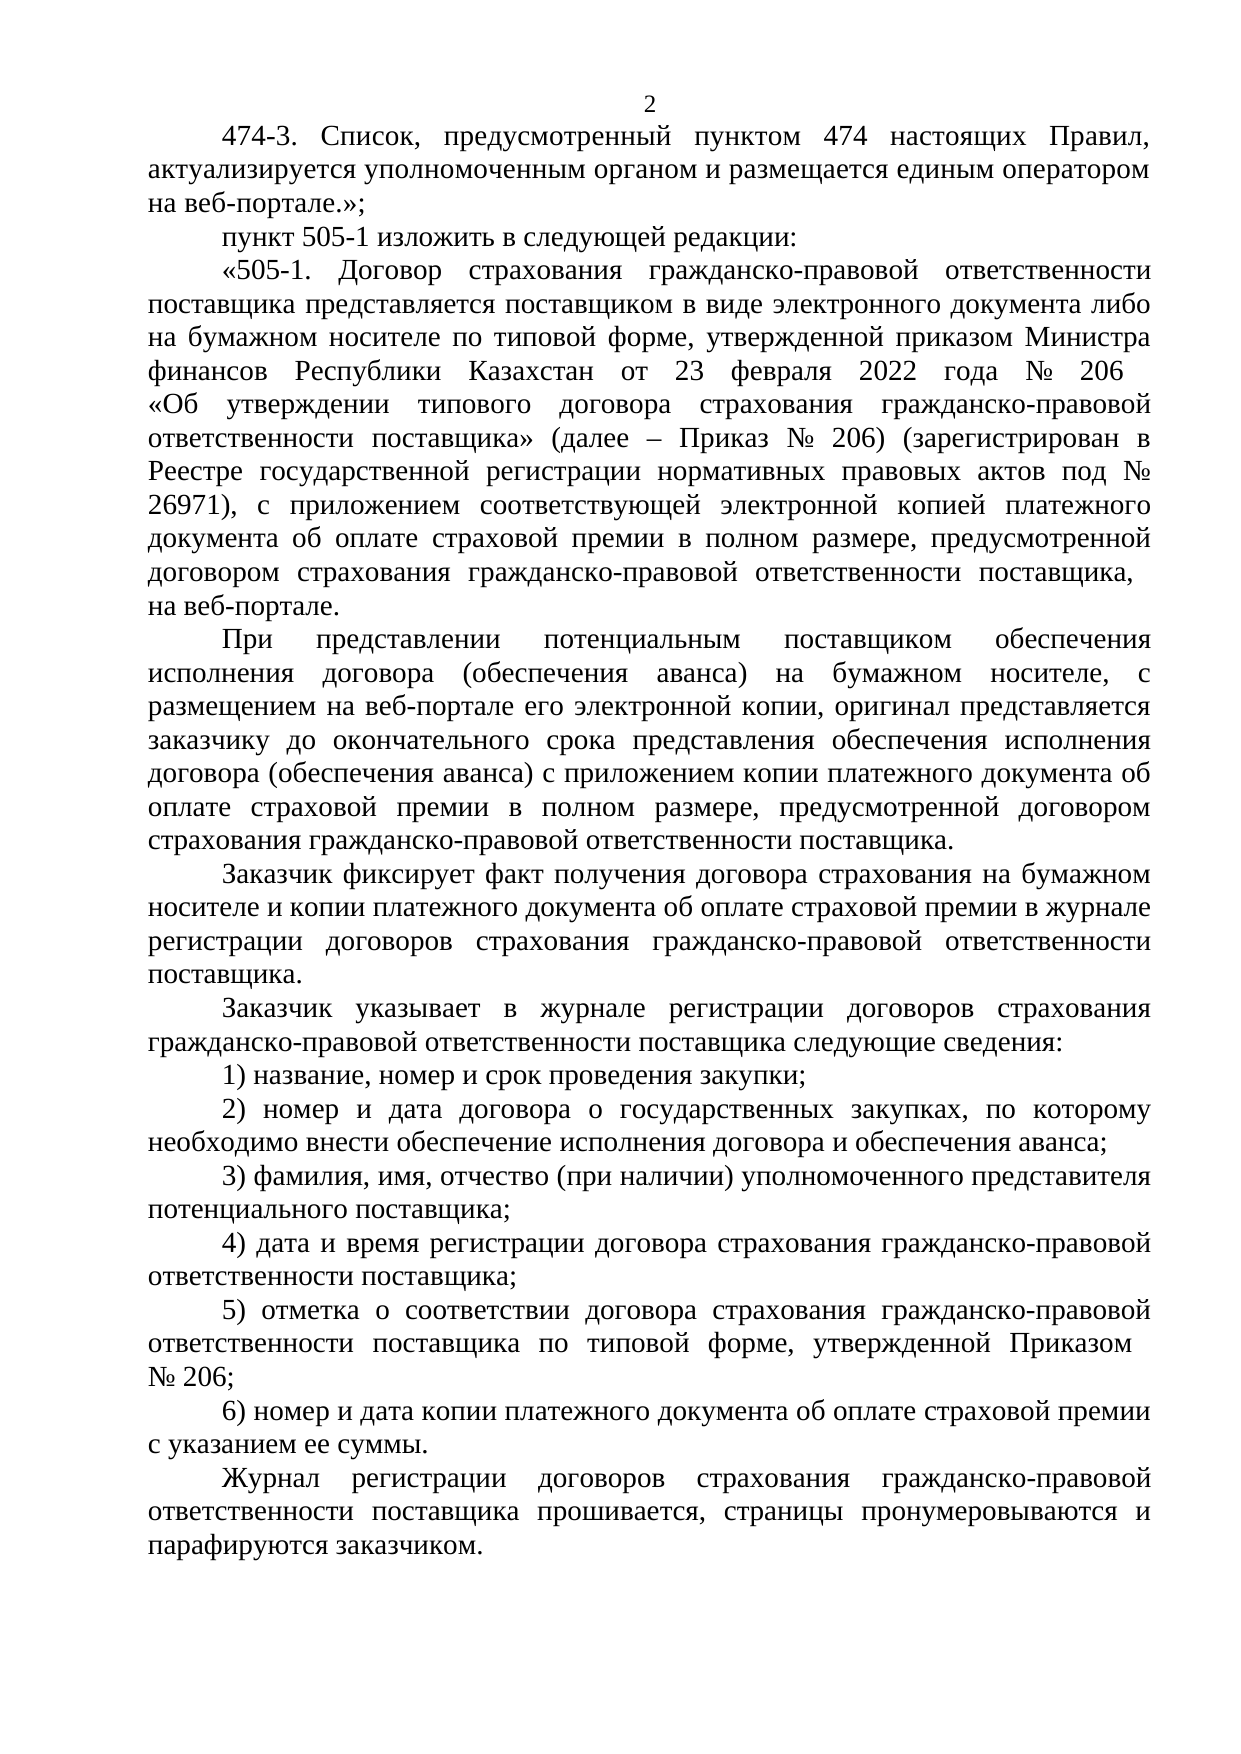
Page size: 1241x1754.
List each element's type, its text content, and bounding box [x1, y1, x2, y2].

text пункт 505-1 изложить в следующей редакции: [148, 219, 1152, 252]
text «505-1. Договор страхования гражданско-правовой ответственности поставщика представляется поставщиком в виде электронного документа либо на бумажном носителе по типовой форме, утвержденной приказом Министра финансов Республики Казахстан от 23 февраля 2022 года № 206 «Об утверждении типового договора страхования гражданско-правовой ответственности поставщика» (далее – Приказ № 206) (зарегистрирован в Реестре государственной регистрации нормативных правовых актов под № 26971), с приложением соответствующей электронной копией платежного документа об оплате страховой премии в полном размере, предусмотренной договором страхования гражданско-правовой ответственности поставщика, на веб-портале. [148, 252, 1152, 621]
text Заказчик указывает в журнале регистрации договоров страхования гражданско-правовой ответственности поставщика следующие сведения: [148, 990, 1152, 1057]
text 5) отметка о соответствии договора страхования гражданско-правовой ответственности поставщика по типовой форме, утвержденной Приказом № 206; [148, 1292, 1152, 1393]
text 474-3. Список, предусмотренный пунктом 474 настоящих Правил, актуализируется уполномоченным органом и размещается единым оператором на веб-портале.»; [148, 118, 1152, 219]
text 1) название, номер и срок проведения закупки; [148, 1057, 1152, 1091]
text 4) дата и время регистрации договора страхования гражданско-правовой ответственности поставщика; [148, 1225, 1152, 1292]
text 3) фамилия, имя, отчество (при наличии) уполномоченного представителя потенциального поставщика; [148, 1158, 1152, 1225]
text При представлении потенциальным поставщиком обеспечения исполнения договора (обеспечения аванса) на бумажном носителе, с размещением на веб-портале его электронной копии, оригинал представляется заказчику до окончательного срока представления обеспечения исполнения договора (обеспечения аванса) с приложением копии платежного документа об оплате страховой премии в полном размере, предусмотренной договором страхования гражданско-правовой ответственности поставщика. [148, 621, 1152, 856]
text 6) номер и дата копии платежного документа об оплате страховой премии с указанием ее суммы. [148, 1393, 1152, 1460]
text Заказчик фиксирует факт получения договора страхования на бумажном носителе и копии платежного документа об оплате страховой премии в журнале регистрации договоров страхования гражданско-правовой ответственности поставщика. [148, 856, 1152, 990]
text 2) номер и дата договора о государственных закупках, по которому необходимо внести обеспечение исполнения договора и обеспечения аванса; [148, 1091, 1152, 1158]
text Журнал регистрации договоров страхования гражданско-правовой ответственности поставщика прошивается, страницы пронумеровываются и парафируются заказчиком. [148, 1460, 1152, 1560]
